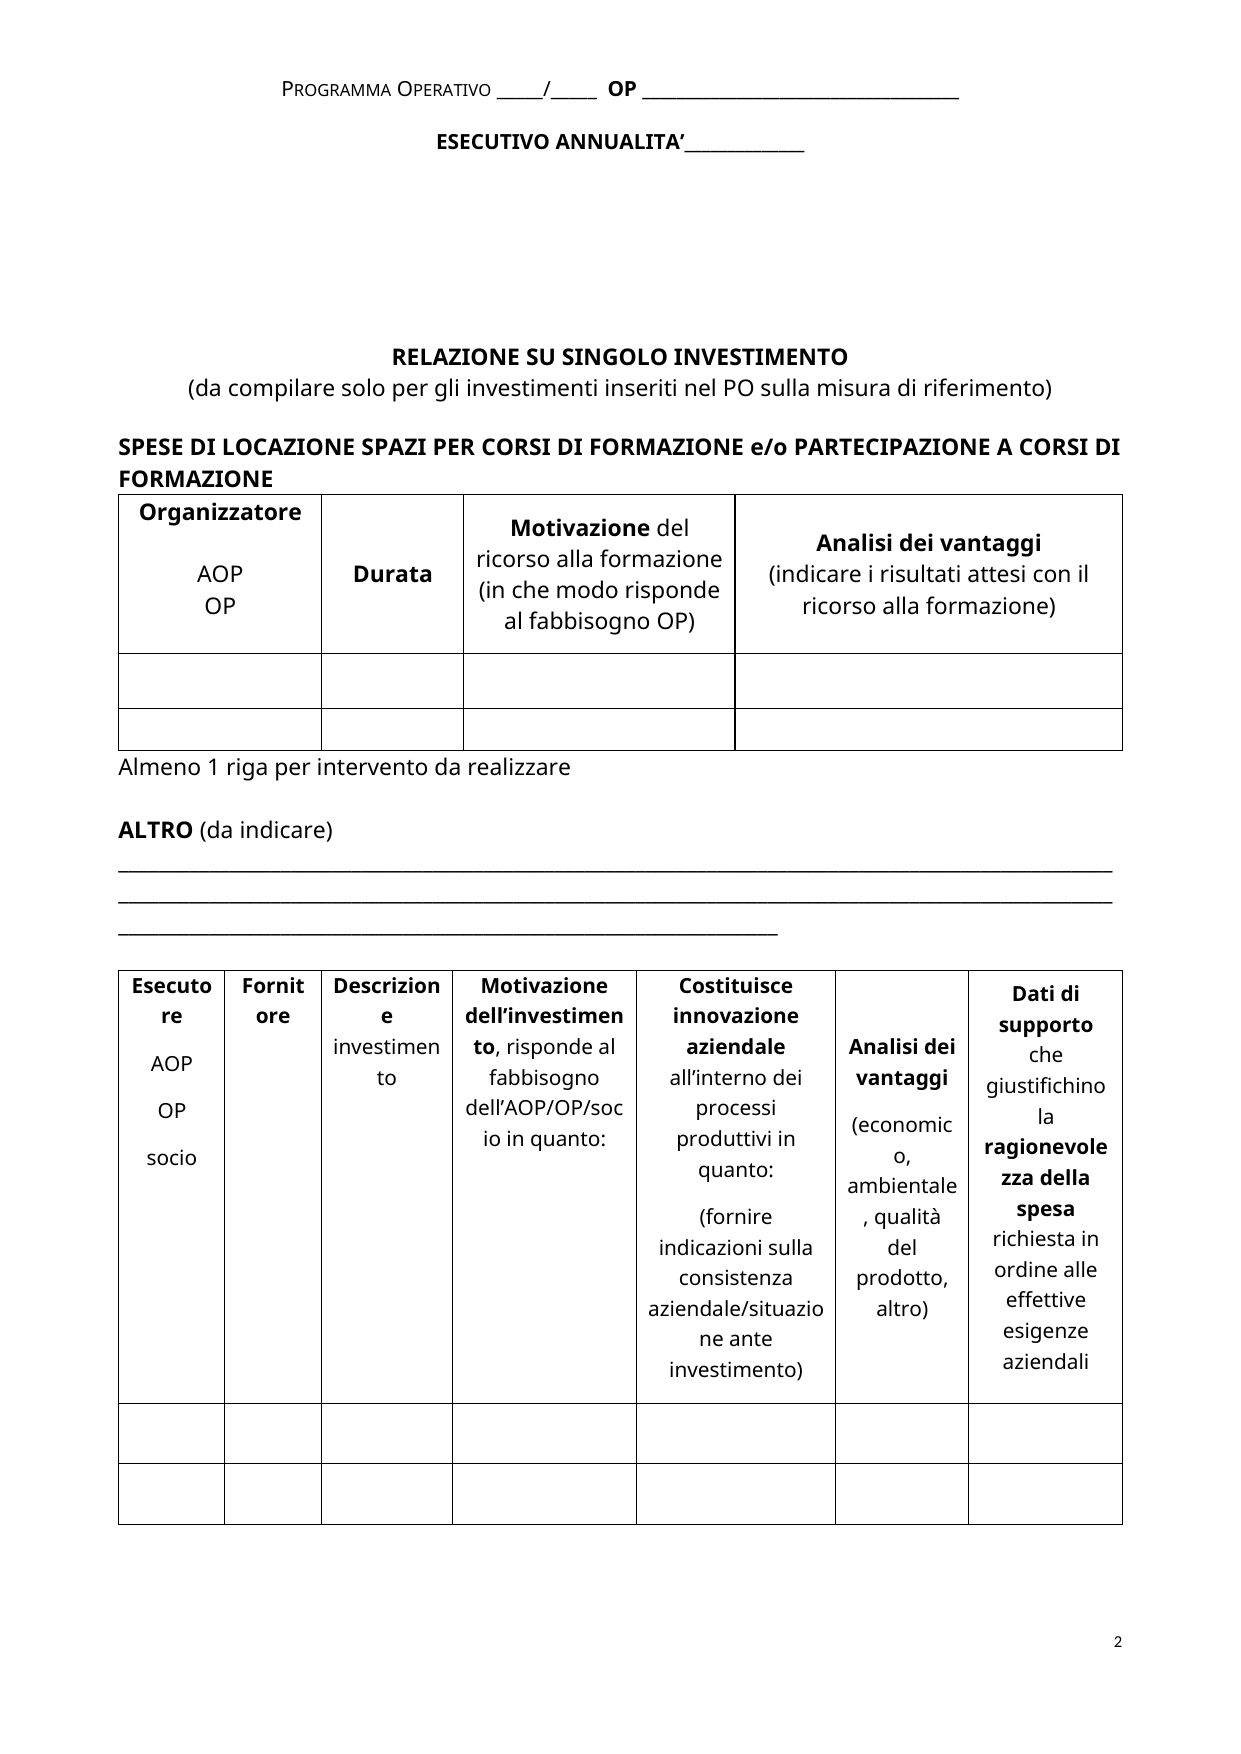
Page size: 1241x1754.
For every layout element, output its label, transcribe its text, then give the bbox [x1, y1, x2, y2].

table_cell [736, 654, 1122, 708]
text RELAZIONE SU SINGOLO INVESTIMENTO [118, 340, 1122, 372]
table_cell [225, 1464, 321, 1524]
table_cell [969, 1404, 1122, 1463]
table_header Esecutore AOP OP socio [119, 971, 224, 1402]
table_cell [836, 1404, 968, 1463]
table_cell [119, 1404, 224, 1463]
table_cell [637, 1464, 835, 1524]
table_cell [969, 1464, 1122, 1524]
table_cell [637, 1404, 835, 1463]
table_header Organizzatore AOP OP [119, 495, 321, 653]
table_header Fornitore [225, 971, 321, 1402]
table_cell [322, 1404, 452, 1463]
table_header Analisi dei vantaggi (economico, ambientale, qualità del prodotto, altro) [836, 971, 968, 1402]
table_cell [119, 654, 321, 708]
table_header Costituisce innovazione aziendale all’interno dei processi produttivi in quanto: (fornire indicazioni sulla consistenza aziendale/situazione ante investimento) [637, 971, 835, 1402]
table_cell [464, 654, 734, 708]
table_cell [322, 654, 463, 708]
table_cell [322, 1464, 452, 1524]
table_header Analisi dei vantaggi (indicare i risultati attesi con il ricorso alla formazione) [736, 495, 1122, 653]
table_header Motivazione del ricorso alla formazione (in che modo risponde al fabbisogno OP) [464, 495, 734, 653]
table_cell [322, 709, 463, 750]
table_cell [119, 709, 321, 750]
table_header Descrizione investimento [322, 971, 452, 1402]
table_cell [225, 1404, 321, 1463]
table_cell [453, 1404, 636, 1463]
table_cell [464, 709, 734, 750]
table_cell [836, 1464, 968, 1524]
table_cell [453, 1464, 636, 1524]
table_cell [119, 1464, 224, 1524]
table_cell [736, 709, 1122, 750]
text Almeno 1 riga per intervento da realizzare [118, 751, 1122, 782]
text SPESE DI LOCAZIONE SPAZI PER CORSI DI FORMAZIONE e/o PARTECIPAZIONE A CORSI DI FORMAZIONE [118, 431, 1122, 494]
table_header Motivazione dell’investimento, risponde al fabbisogno dell’AOP/OP/socio in quanto: [453, 971, 636, 1402]
table_header Durata [322, 495, 463, 653]
text (da compilare solo per gli investimenti inseriti nel PO sulla misura di riferimento) [118, 372, 1122, 403]
table_header Dati di supporto che giustifichino la ragionevolezza della spesa richiesta in ordine alle effettive esigenze aziendali [969, 971, 1122, 1402]
text ALTRO (da indicare) _____________________________________________________________________________________________________________________________________________________________________________________________________________________________________________________________________ [118, 814, 1122, 939]
